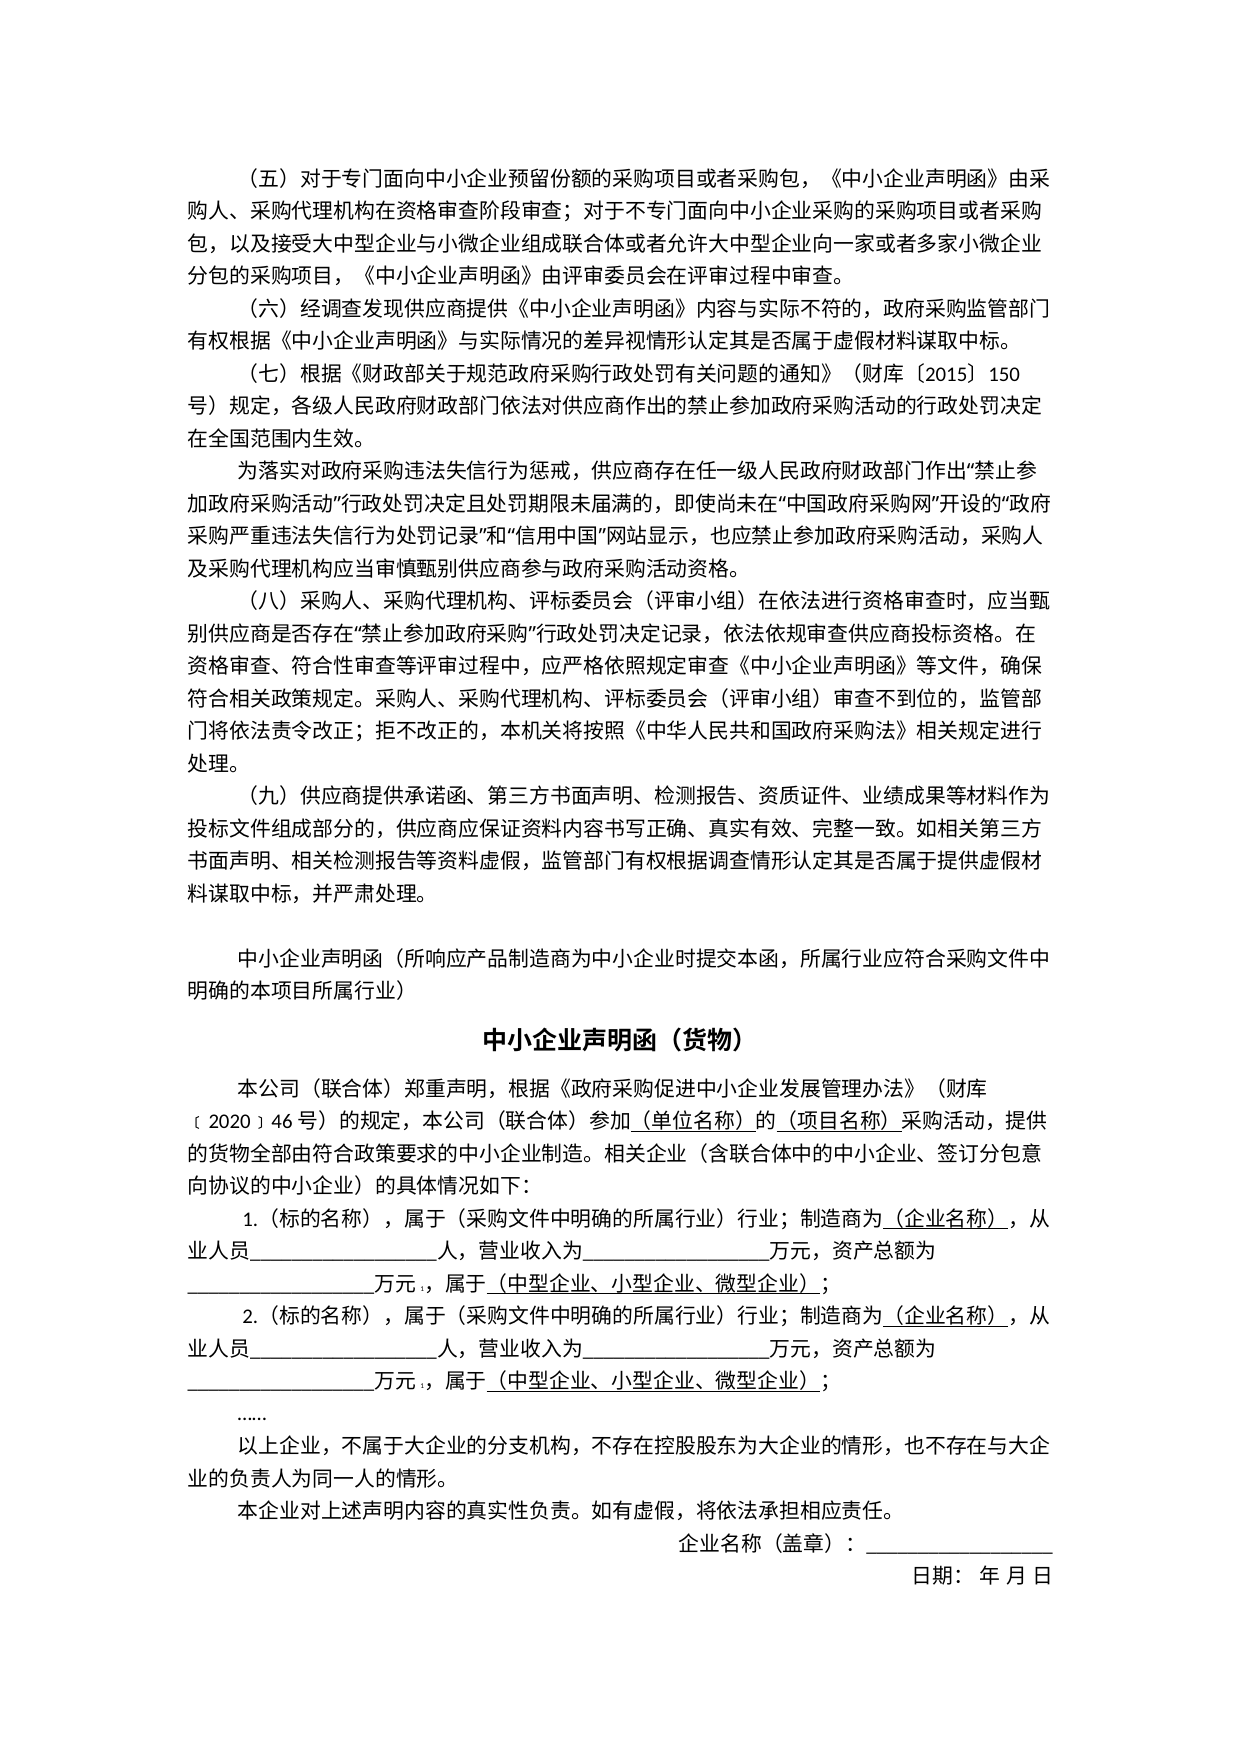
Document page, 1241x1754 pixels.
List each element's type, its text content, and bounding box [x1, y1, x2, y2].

text 中小企业声明函（所响应产品制造商为中小企业时提交本函，所属行业应符合采购文件中明确的本项目所属行业） [187, 942, 1053, 1007]
text 中小企业声明函（货物） [187, 1007, 1053, 1072]
text （六）经调查发现供应商提供《中小企业声明函》内容与实际不符的，政府采购监管部门有权根据《中小企业声明函》与实际情况的差异视情形认定其是否属于虚假材料谋取中标。 [187, 292, 1053, 357]
text 为落实对政府采购违法失信行为惩戒，供应商存在任一级人民政府财政部门作出“禁止参加政府采购活动”行政处罚决定且处罚期限未届满的，即使尚未在“中国政府采购网”开设的“政府采购严重违法失信行为处罚记录”和“信用中国”网站显示，也应禁止参加政府采购活动，采购人及采购代理机构应当审慎甄别供应商参与政府采购活动资格。 [187, 454, 1053, 584]
text （九）供应商提供承诺函、第三方书面声明、检测报告、资质证件、业绩成果等材料作为投标文件组成部分的，供应商应保证资料内容书写正确、真实有效、完整一致。如相关第三方书面声明、相关检测报告等资料虚假，监管部门有权根据调查情形认定其是否属于提供虚假材料谋取中标，并严肃处理。 [187, 779, 1053, 909]
text …… [187, 1397, 1053, 1429]
text 企业名称（盖章）：__________________ [187, 1527, 1053, 1559]
text 本公司（联合体）郑重声明，根据《政府采购促进中小企业发展管理办法》（财库﹝2020﹞46 号）的规定，本公司（联合体）参加（单位名称）的（项目名称）采购活动，提供的货物全部由符合政策要求的中小企业制造。相关企业（含联合体中的中小企业、签订分包意向协议的中小企业）的具体情况如下： [187, 1072, 1053, 1202]
text 1.（标的名称），属于（采购文件中明确的所属行业）行业；制造商为（企业名称），从业人员__________________人，营业收入为__________________万元，资产总额为__________________万元1，属于（中型企业、小型企业、微型企业）； [187, 1202, 1053, 1299]
text 以上企业，不属于大企业的分支机构，不存在控股股东为大企业的情形，也不存在与大企业的负责人为同一人的情形。 [187, 1429, 1053, 1494]
text 本企业对上述声明内容的真实性负责。如有虚假，将依法承担相应责任。 [187, 1494, 1053, 1527]
text （五）对于专门面向中小企业预留份额的采购项目或者采购包，《中小企业声明函》由采购人、采购代理机构在资格审查阶段审查；对于不专门面向中小企业采购的采购项目或者采购包，以及接受大中型企业与小微企业组成联合体或者允许大中型企业向一家或者多家小微企业分包的采购项目，《中小企业声明函》由评审委员会在评审过程中审查。 [187, 162, 1053, 292]
text 日期： 年 月 日 [187, 1559, 1053, 1592]
text （七）根据《财政部关于规范政府采购行政处罚有关问题的通知》（财库〔2015〕150 号）规定，各级人民政府财政部门依法对供应商作出的禁止参加政府采购活动的行政处罚决定在全国范围内生效。 [187, 357, 1053, 454]
text 2.（标的名称），属于（采购文件中明确的所属行业）行业；制造商为（企业名称），从业人员__________________人，营业收入为__________________万元，资产总额为__________________万元1，属于（中型企业、小型企业、微型企业）； [187, 1299, 1053, 1397]
text （八）采购人、采购代理机构、评标委员会（评审小组）在依法进行资格审查时，应当甄别供应商是否存在“禁止参加政府采购”行政处罚决定记录，依法依规审查供应商投标资格。在资格审查、符合性审查等评审过程中，应严格依照规定审查《中小企业声明函》等文件，确保符合相关政策规定。采购人、采购代理机构、评标委员会（评审小组）审查不到位的，监管部门将依法责令改正；拒不改正的，本机关将按照《中华人民共和国政府采购法》相关规定进行处理。 [187, 584, 1053, 779]
